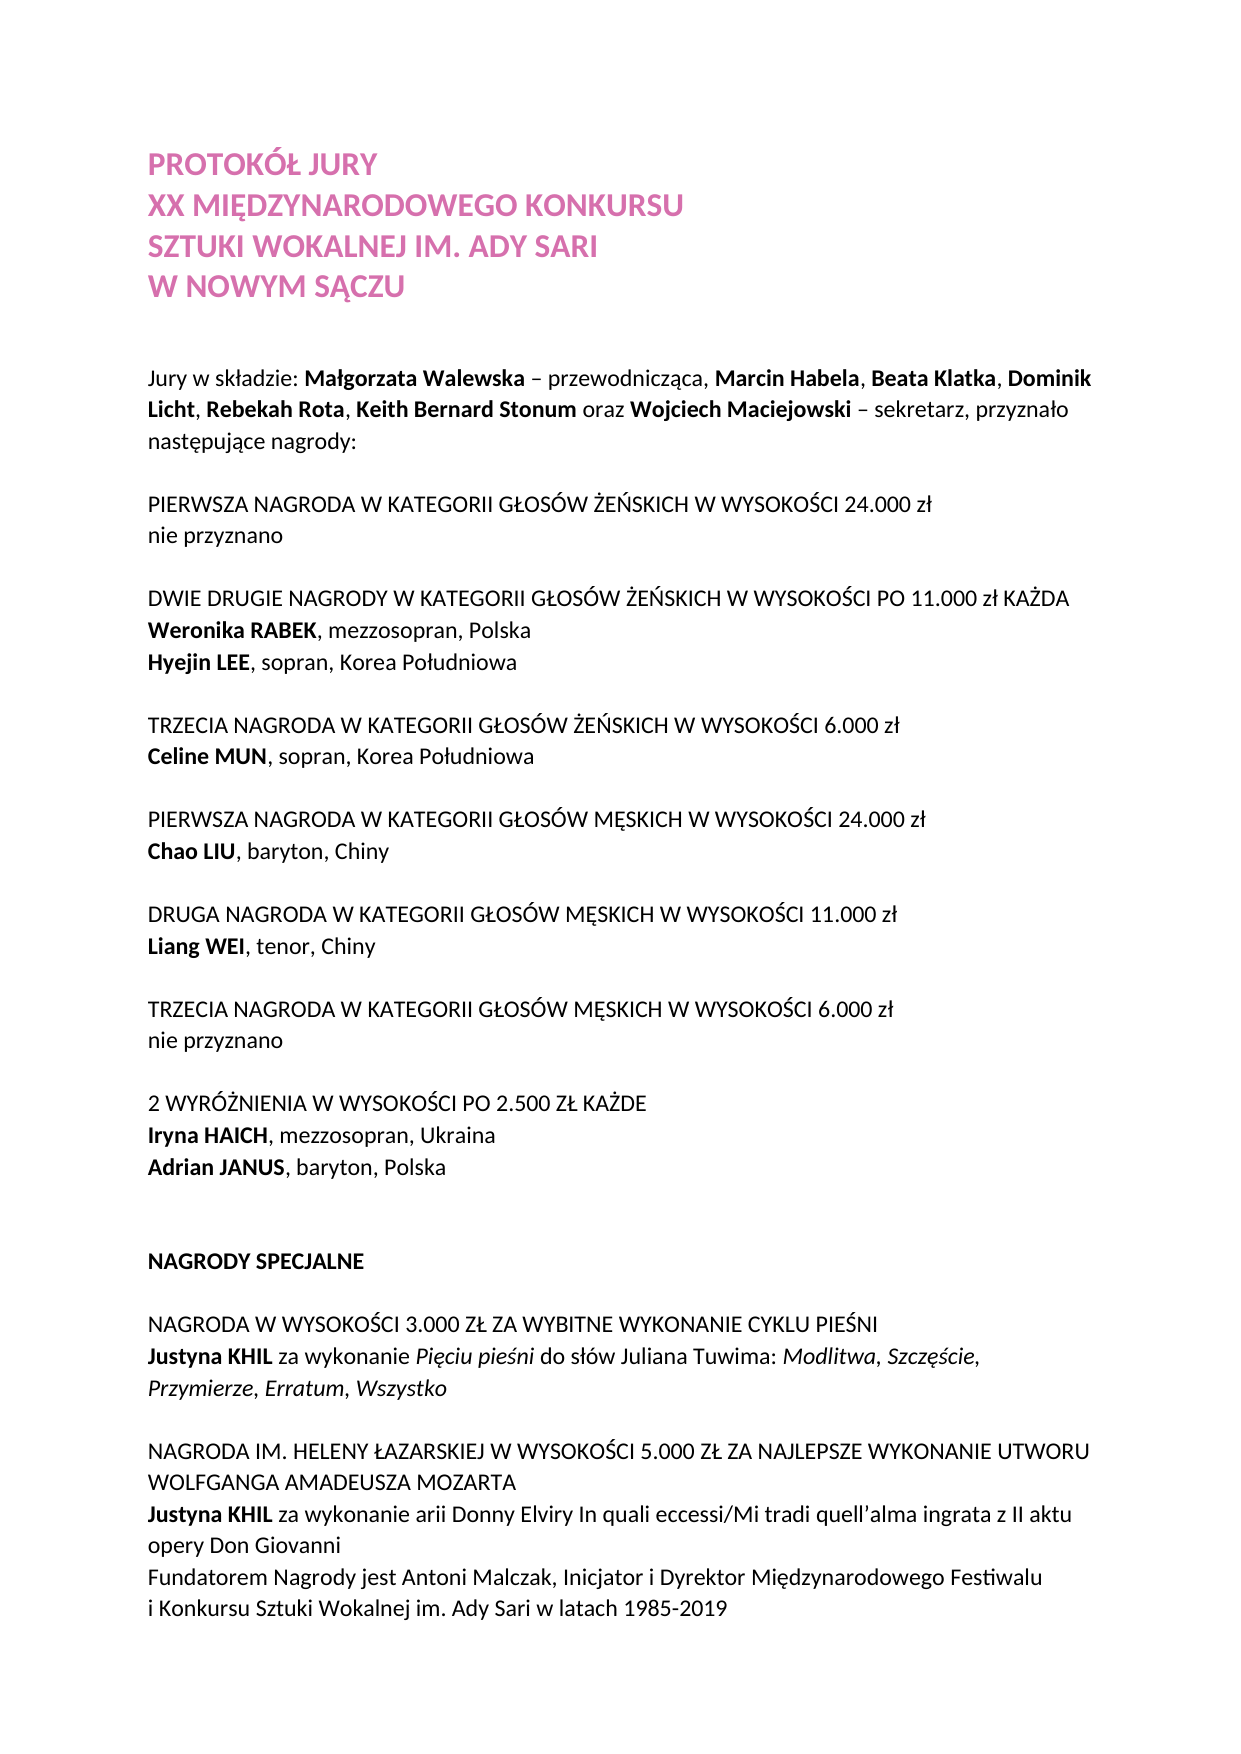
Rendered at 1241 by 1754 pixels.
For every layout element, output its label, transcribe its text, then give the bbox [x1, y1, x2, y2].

text Adrian JANUS, baryton, Polska [148, 1152, 1092, 1181]
text PROTOKÓŁ JURY XX MIĘDZYNARODOWEGO KONKURSU SZTUKI WOKALNEJ IM. ADY SARI W NOWYM SĄCZU [148, 143, 1092, 306]
text 2 WYRÓŻNIENIA W WYSOKOŚCI PO 2.500 ZŁ KAŻDE Iryna HAICH, mezzosopran, Ukraina [148, 1057, 1092, 1149]
text PIERWSZA NAGRODA W KATEGORII GŁOSÓW MĘSKICH W WYSOKOŚCI 24.000 zł Chao LIU, baryton, Chiny [148, 773, 1092, 865]
text TRZECIA NAGRODA W KATEGORII GŁOSÓW ŻEŃSKICH W WYSOKOŚCI 6.000 zł Celine MUN, sopran, Korea Południowa [148, 678, 1092, 771]
text Jury w składzie: Małgorzata Walewska – przewodnicząca, Marcin Habela, Beata Klatka, Dominik Licht, Rebekah Rota, Keith Bernard Stonum oraz Wojciech Maciejowski – sekretarz, przyznało następujące nagrody: PIERWSZA NAGRODA W KATEGORII GŁOSÓW ŻEŃSKICH W WYSOKOŚCI 24.000 zł nie przyznano [148, 363, 1092, 550]
text TRZECIA NAGRODA W KATEGORII GŁOSÓW MĘSKICH W WYSOKOŚCI 6.000 zł nie przyznano [148, 962, 1092, 1055]
text DWIE DRUGIE NAGRODY W KATEGORII GŁOSÓW ŻEŃSKICH W WYSOKOŚCI PO 11.000 zł KAŻDA Weronika RABEK, mezzosopran, Polska [148, 552, 1092, 644]
text NAGRODA W WYSOKOŚCI 3.000 ZŁ ZA WYBITNE WYKONANIE CYKLU PIEŚNI Justyna KHIL za wykonanie Pięciu pieśni do słów Juliana Tuwima: Modlitwa, Szczęście, Przymierze, Erratum, Wszystko [148, 1309, 1092, 1402]
text NAGRODY SPECJALNE [148, 1246, 1092, 1276]
text NAGRODA IM. HELENY ŁAZARSKIEJ W WYSOKOŚCI 5.000 ZŁ ZA NAJLEPSZE WYKONANIE UTWORU WOLFGANGA AMADEUSZA MOZARTA Justyna KHIL za wykonanie arii Donny Elviry In quali eccessi/Mi tradi quell’alma ingrata z II aktu opery Don Giovanni Fundatorem Nagrody jest Antoni Malczak, Inicjator i Dyrektor Międzynarodowego Festiwalu i Konkursu Sztuki Wokalnej im. Ady Sari w latach 1985-2019 [148, 1404, 1092, 1623]
text Hyejin LEE, sopran, Korea Południowa [148, 647, 1092, 676]
text DRUGA NAGRODA W KATEGORII GŁOSÓW MĘSKICH W WYSOKOŚCI 11.000 zł Liang WEI, tenor, Chiny [148, 868, 1092, 960]
